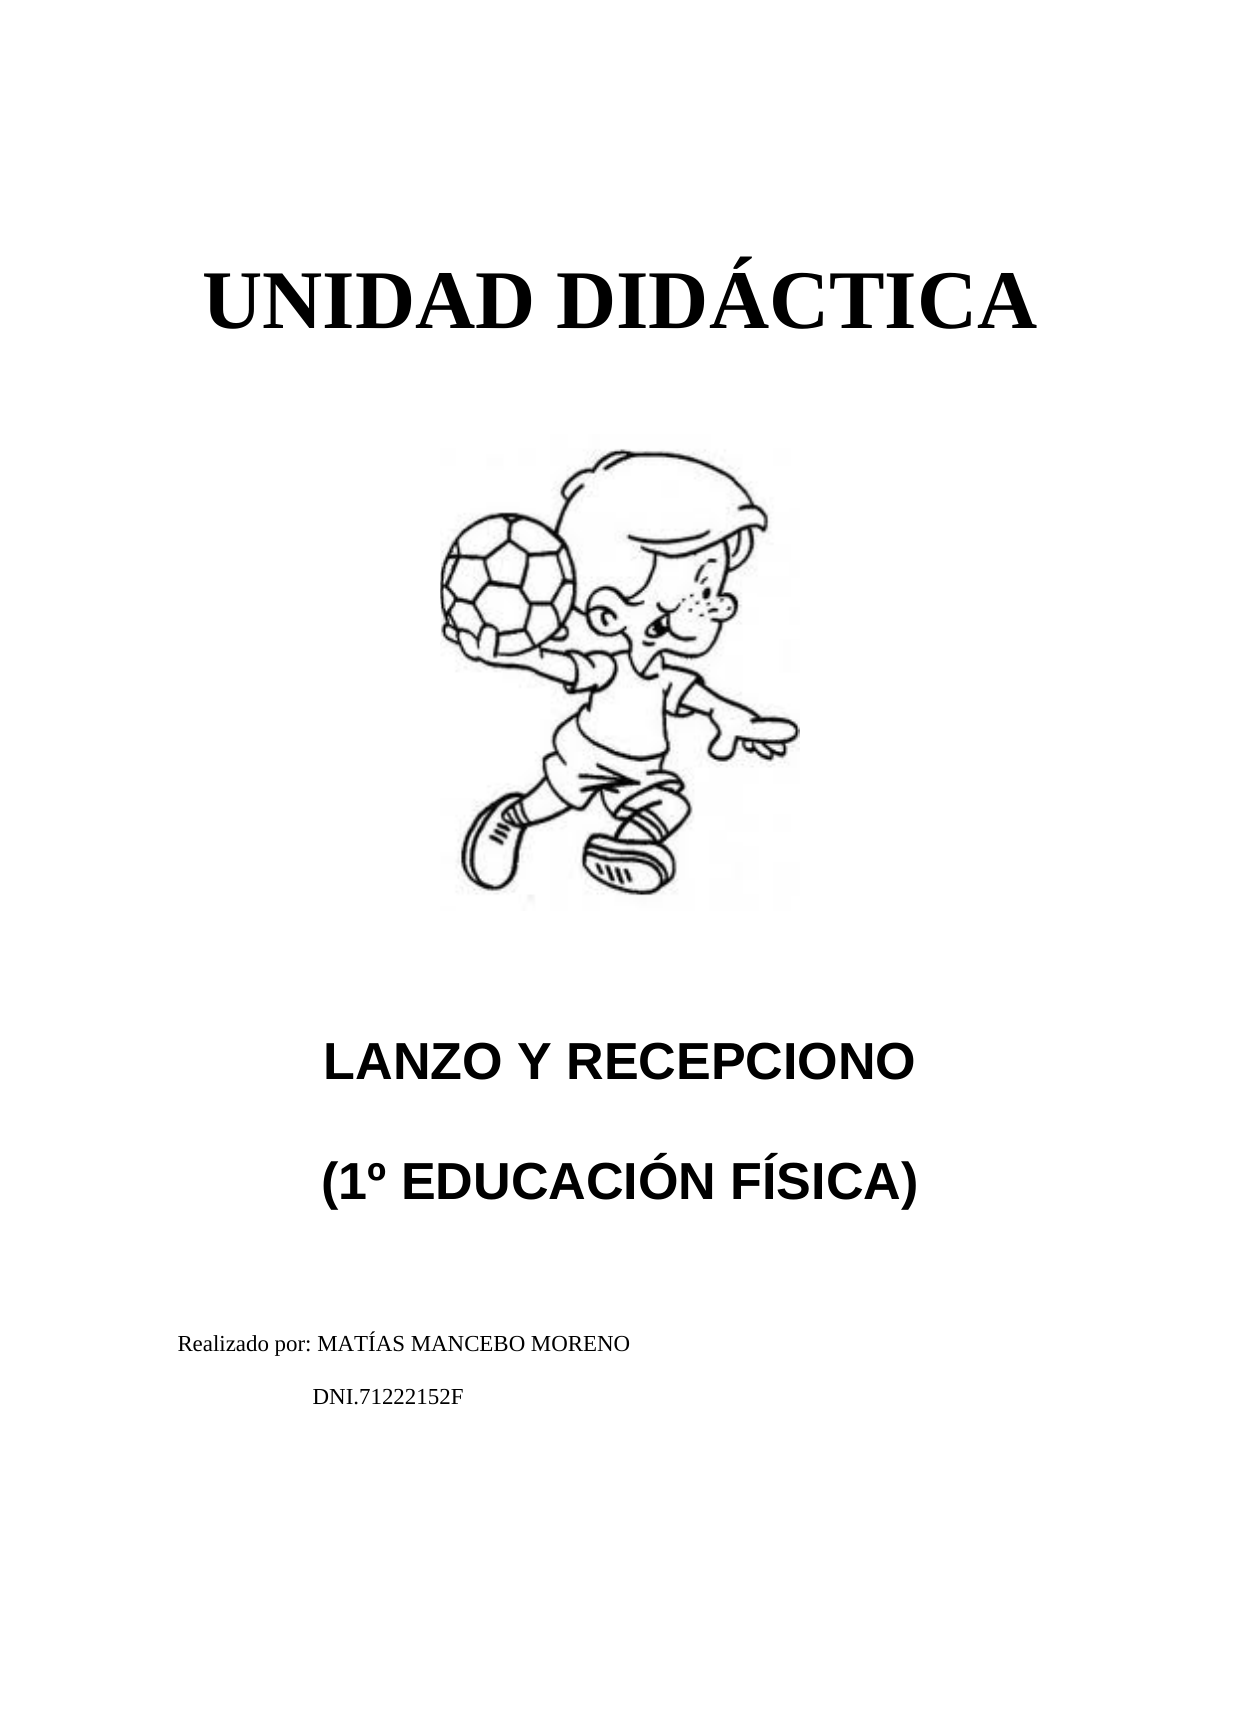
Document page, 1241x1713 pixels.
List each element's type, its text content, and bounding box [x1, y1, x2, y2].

text UNIDAD DIDÁCTICA [177, 59, 1063, 374]
text LANZO Y RECEPCIONO (1º EDUCACIÓN FÍSICA) [177, 374, 1063, 1211]
picture [440, 434, 800, 911]
text Realizado por: MATÍAS MANCEBO MORENO [177, 1330, 1063, 1357]
text DNI.71222152F [177, 1383, 1063, 1409]
